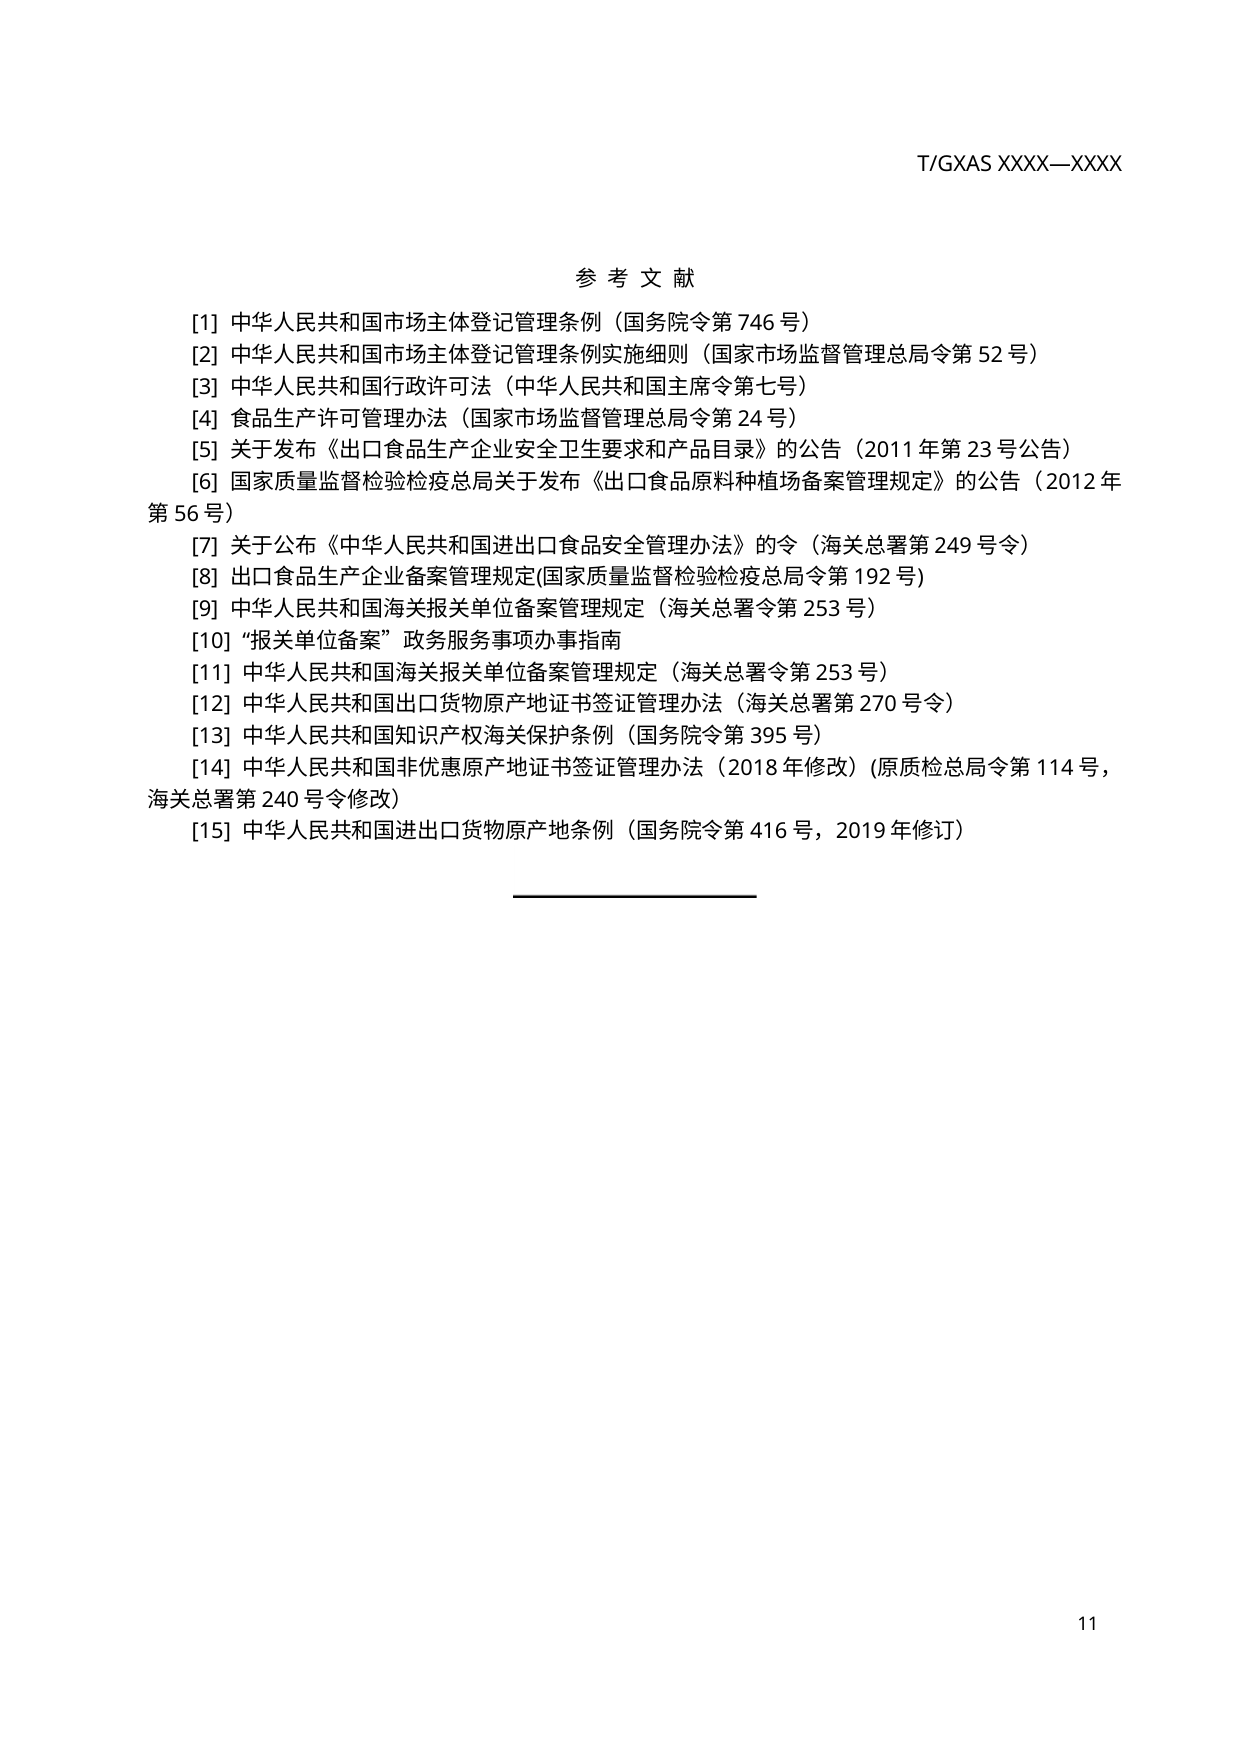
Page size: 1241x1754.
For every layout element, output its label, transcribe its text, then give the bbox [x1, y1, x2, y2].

text [3] 中华人民共和国行政许可法（中华人民共和国主席令第七号） [148, 369, 1122, 401]
text [8] 出口食品生产企业备案管理规定(国家质量监督检验检疫总局令第192号) [148, 559, 1122, 591]
text [7] 关于公布《中华人民共和国进出口食品安全管理办法》的令（海关总署第249号令） [148, 528, 1122, 559]
text [6] 国家质量监督检验检疫总局关于发布《出口食品原料种植场备案管理规定》的公告（2012年第56号） [148, 464, 1122, 528]
text [11] 中华人民共和国海关报关单位备案管理规定（海关总署令第253号） [148, 655, 1122, 686]
text [13] 中华人民共和国知识产权海关保护条例（国务院令第395号） [148, 718, 1122, 750]
text [2] 中华人民共和国市场主体登记管理条例实施细则（国家市场监督管理总局令第52号） [148, 337, 1122, 369]
picture [513, 845, 757, 898]
text [12] 中华人民共和国出口货物原产地证书签证管理办法（海关总署第270号令） [148, 686, 1122, 718]
text [1] 中华人民共和国市场主体登记管理条例（国务院令第746号） [148, 305, 1122, 337]
text 参考文献 [148, 261, 1122, 293]
text [10] “报关单位备案”政务服务事项办事指南 [148, 623, 1122, 655]
text [14] 中华人民共和国非优惠原产地证书签证管理办法（2018年修改）(原质检总局令第114号，海关总署第240号令修改） [148, 750, 1122, 813]
text [4] 食品生产许可管理办法（国家市场监督管理总局令第24号） [148, 401, 1122, 432]
text [5] 关于发布《出口食品生产企业安全卫生要求和产品目录》的公告（2011年第23号公告） [148, 432, 1122, 464]
text [9] 中华人民共和国海关报关单位备案管理规定（海关总署令第253号） [148, 591, 1122, 623]
text [15] 中华人民共和国进出口货物原产地条例（国务院令第416号，2019年修订） [148, 813, 1122, 845]
